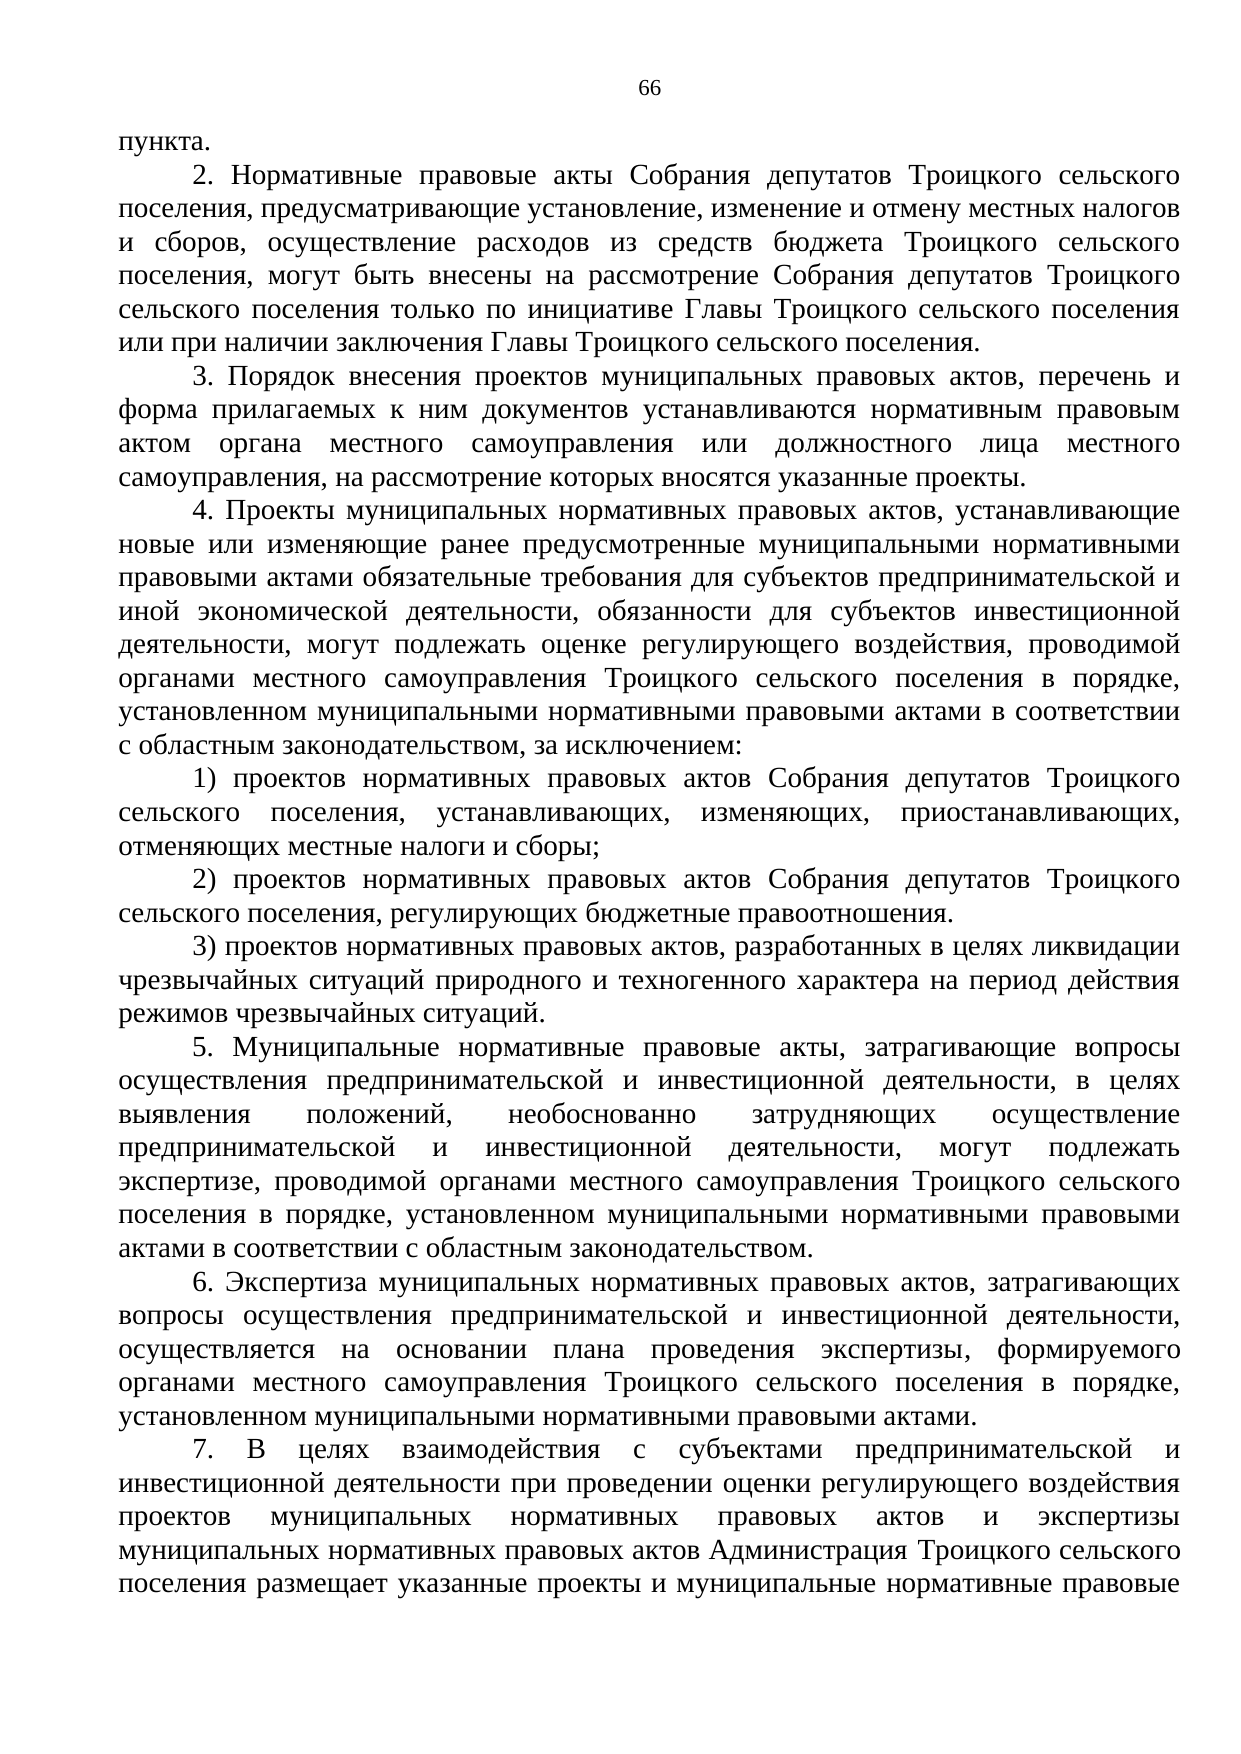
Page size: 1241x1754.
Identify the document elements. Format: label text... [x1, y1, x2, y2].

text 4. Проекты муниципальных нормативных правовых актов, устанавливающие новые или изменяющие ранее предусмотренные муниципальными нормативными правовыми актами обязательные требования для субъектов предпринимательской и иной экономической деятельности, обязанности для субъектов инвестиционной деятельности, могут подлежать оценке регулирующего воздействия, проводимой органами местного самоуправления Троицкого сельского поселения в порядке, установленном муниципальными нормативными правовыми актами в соответствии с областным законодательством, за исключением: [118, 492, 1181, 761]
text 5. Муниципальные нормативные правовые акты, затрагивающие вопросы осуществления предпринимательской и инвестиционной деятельности, в целях выявления положений, необоснованно затрудняющих осуществление предпринимательской и инвестиционной деятельности, могут подлежать экспертизе, проводимой органами местного самоуправления Троицкого сельского поселения в порядке, установленном муниципальными нормативными правовыми актами в соответствии с областным законодательством. [118, 1029, 1181, 1264]
text 3. Порядок внесения проектов муниципальных правовых актов, перечень и форма прилагаемых к ним документов устанавливаются нормативным правовым актом органа местного самоуправления или должностного лица местного самоуправления, на рассмотрение которых вносятся указанные проекты. [118, 358, 1181, 492]
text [118, 1431, 1181, 1599]
text 1) проектов нормативных правовых актов Собрания депутатов Троицкого сельского поселения, устанавливающих, изменяющих, приостанавливающих, отменяющих местные налоги и сборы; [118, 761, 1181, 861]
text 3) проектов нормативных правовых актов, разработанных в целях ликвидации чрезвычайных ситуаций природного и техногенного характера на период действия режимов чрезвычайных ситуаций. [118, 928, 1181, 1029]
text 2. Нормативные правовые акты Собрания депутатов Троицкого сельского поселения, предусматривающие установление, изменение и отмену местных налогов и сборов, осуществление расходов из средств бюджета Троицкого сельского поселения, могут быть внесены на рассмотрение Собрания депутатов Троицкого сельского поселения только по инициативе Главы Троицкого сельского поселения или при наличии заключения Главы Троицкого сельского поселения. [118, 157, 1181, 358]
text 6. Экспертиза муниципальных нормативных правовых актов, затрагивающих вопросы осуществления предпринимательской и инвестиционной деятельности, осуществляется на основании плана проведения экспертизы, формируемого органами местного самоуправления Троицкого сельского поселения в порядке, установленном муниципальными нормативными правовыми актами. [118, 1264, 1181, 1431]
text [118, 123, 1181, 157]
text 2) проектов нормативных правовых актов Собрания депутатов Троицкого сельского поселения, регулирующих бюджетные правоотношения. [118, 861, 1181, 928]
